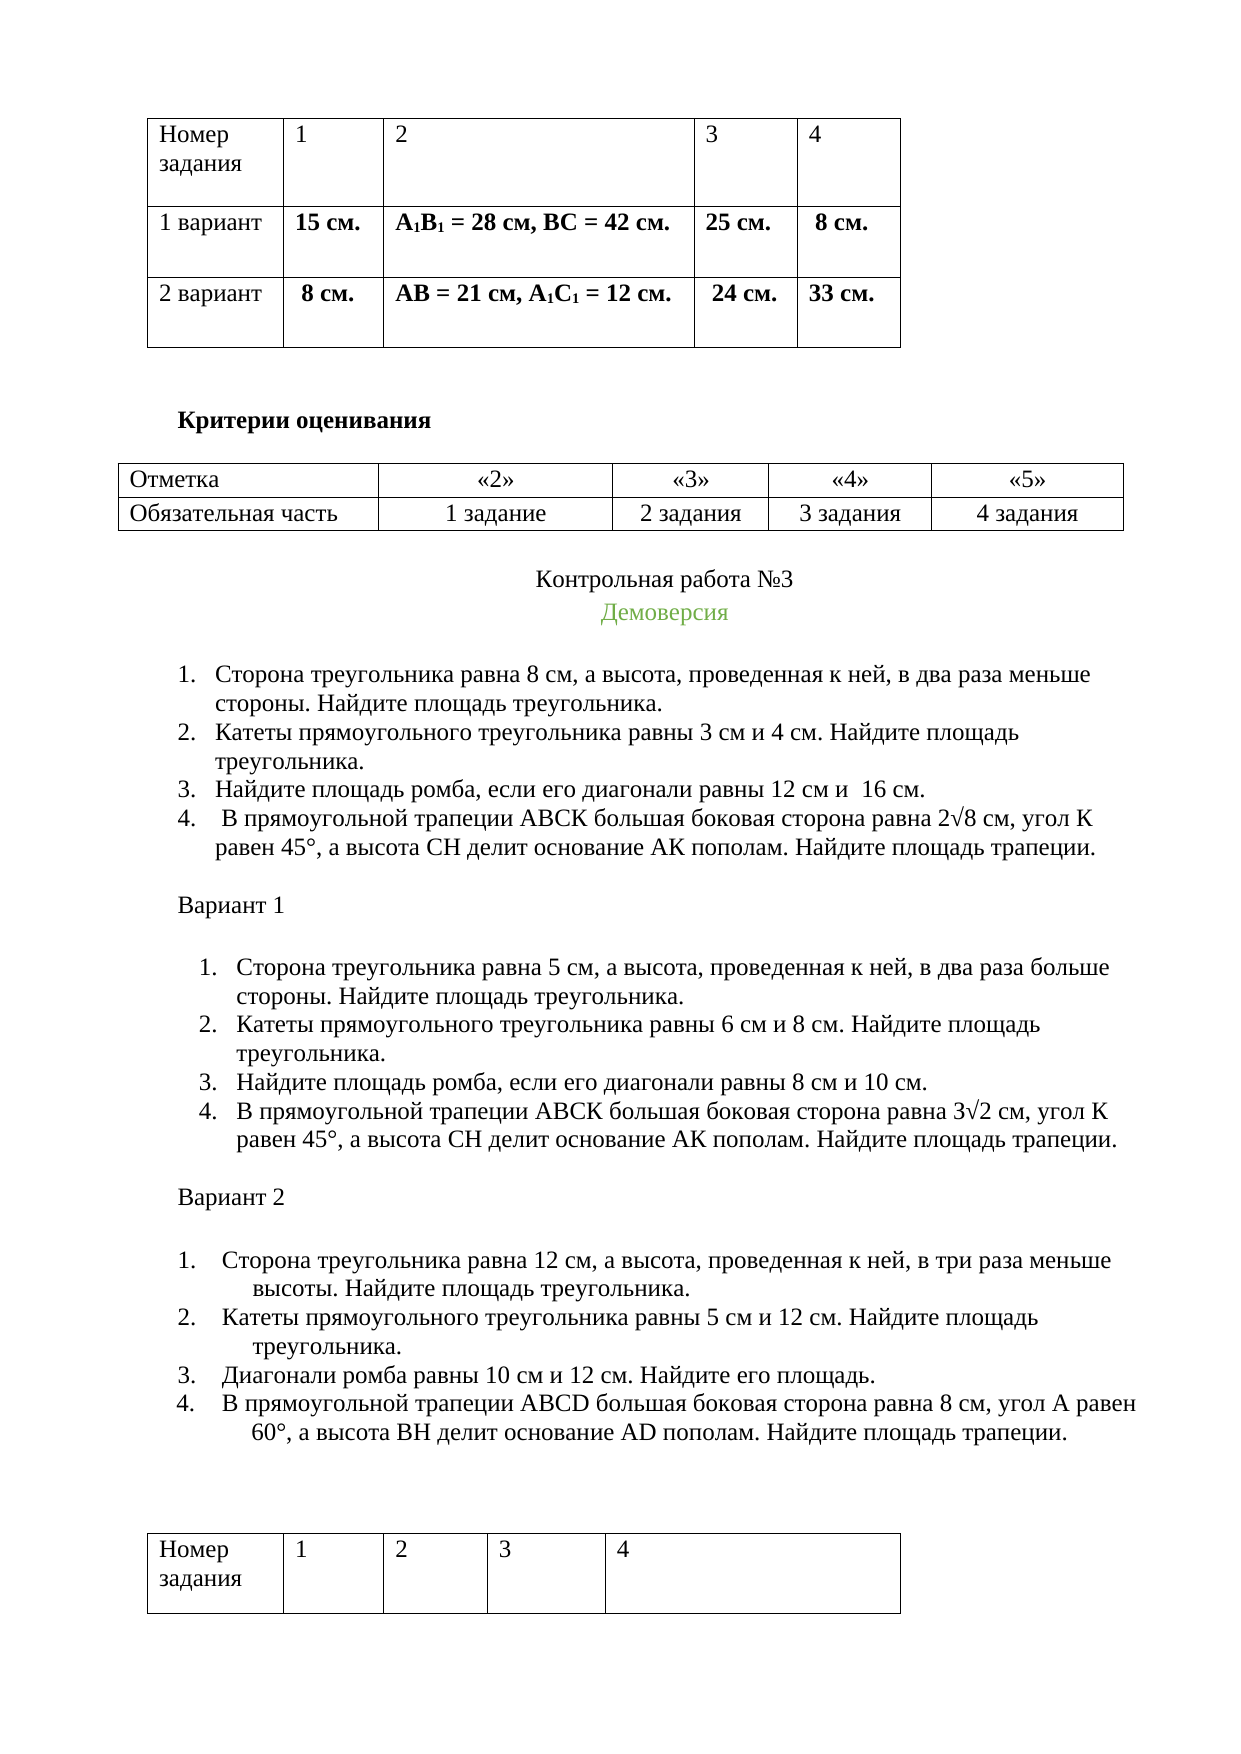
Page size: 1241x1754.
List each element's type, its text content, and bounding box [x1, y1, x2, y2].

table_cell 24 см. [695, 278, 797, 347]
table_cell 1 вариант [148, 207, 283, 277]
list Найдите площадь ромба, если его диагонали равны 12 см и 16 см. [177, 774, 1152, 803]
table_header «4» [769, 464, 931, 497]
list Найдите площадь ромба, если его диагонали равны 8 см и 10 см. [199, 1067, 1152, 1096]
table_header «5» [932, 464, 1123, 497]
table_header Номер задания [148, 119, 283, 206]
table_header Номер задания [148, 1534, 283, 1612]
table_cell 2 вариант [148, 278, 283, 347]
table_header 4 [798, 119, 900, 206]
table_header «3» [613, 464, 768, 497]
table_header Отметка [119, 464, 378, 497]
list Сторона треугольника равна 12 см, а высота, проведенная к ней, в три раза меньше высоты. Найдите площадь треугольника. [177, 1245, 1152, 1302]
list В прямоугольной трапеции АВСК большая боковая сторона равна 2√8 см, угол К равен 45°, а высота СН делит основание АК пополам. Найдите площадь трапеции. [177, 803, 1152, 861]
table_cell 15 см. [284, 207, 383, 277]
table_cell АВ = 21 см, А1С1 = 12 см. [384, 278, 694, 347]
list В прямоугольной трапеции АВСК большая боковая сторона равна З√2 см, угол К равен 45°, а высота СН делит основание АК пополам. Найдите площадь трапеции. [199, 1096, 1152, 1153]
table_header 1 [284, 1534, 383, 1612]
table_header 2 [384, 1534, 487, 1612]
table_header 1 [284, 119, 383, 206]
table_cell 8 см. [284, 278, 383, 347]
table_cell 4 задания [932, 498, 1123, 530]
list Диагонали ромба равны 10 см и 12 см. Найдите его площадь. [177, 1360, 1152, 1388]
table_header 3 [488, 1534, 605, 1612]
list Катеты прямоугольного треугольника равны 6 см и 8 см. Найдите площадь треугольника. [199, 1009, 1152, 1067]
text Вариант 1 [177, 890, 1152, 919]
text Демоверсия [177, 597, 1152, 626]
list Сторона треугольника равна 5 см, а высота, проведенная к ней, в два раза больше стороны. Найдите площадь треугольника. [199, 952, 1152, 1009]
table_cell 33 см. [798, 278, 900, 347]
table_cell 1 задание [379, 498, 612, 530]
list Сторона треугольника равна 8 см, а высота, проведенная к ней, в два раза меньше стороны. Найдите площадь треугольника. [177, 659, 1152, 717]
text Вариант 2 [177, 1182, 1152, 1211]
table_header 3 [695, 119, 797, 206]
list Катеты прямоугольного треугольника равны 5 см и 12 см. Найдите площадь треугольника. [177, 1302, 1152, 1360]
table_cell 2 задания [613, 498, 768, 530]
table_cell А1В1 = 28 см, ВС = 42 см. [384, 207, 694, 277]
table_cell 25 см. [695, 207, 797, 277]
table_header 4 [606, 1534, 900, 1612]
table_cell Обязательная часть [119, 498, 378, 530]
table_header «2» [379, 464, 612, 497]
text Критерии оценивания [177, 405, 1152, 434]
table_cell 3 задания [769, 498, 931, 530]
table_cell 8 см. [798, 207, 900, 277]
table_header 2 [384, 119, 694, 206]
text Контрольная работа №3 [177, 564, 1152, 593]
list В прямоугольной трапеции ABCD большая боковая сторона равна 8 см, угол А равен 60°, а высота ВН делит основание AD пополам. Найдите площадь трапеции. [176, 1388, 1152, 1446]
list Катеты прямоугольного треугольника равны 3 см и 4 см. Найдите площадь треугольника. [177, 717, 1152, 774]
